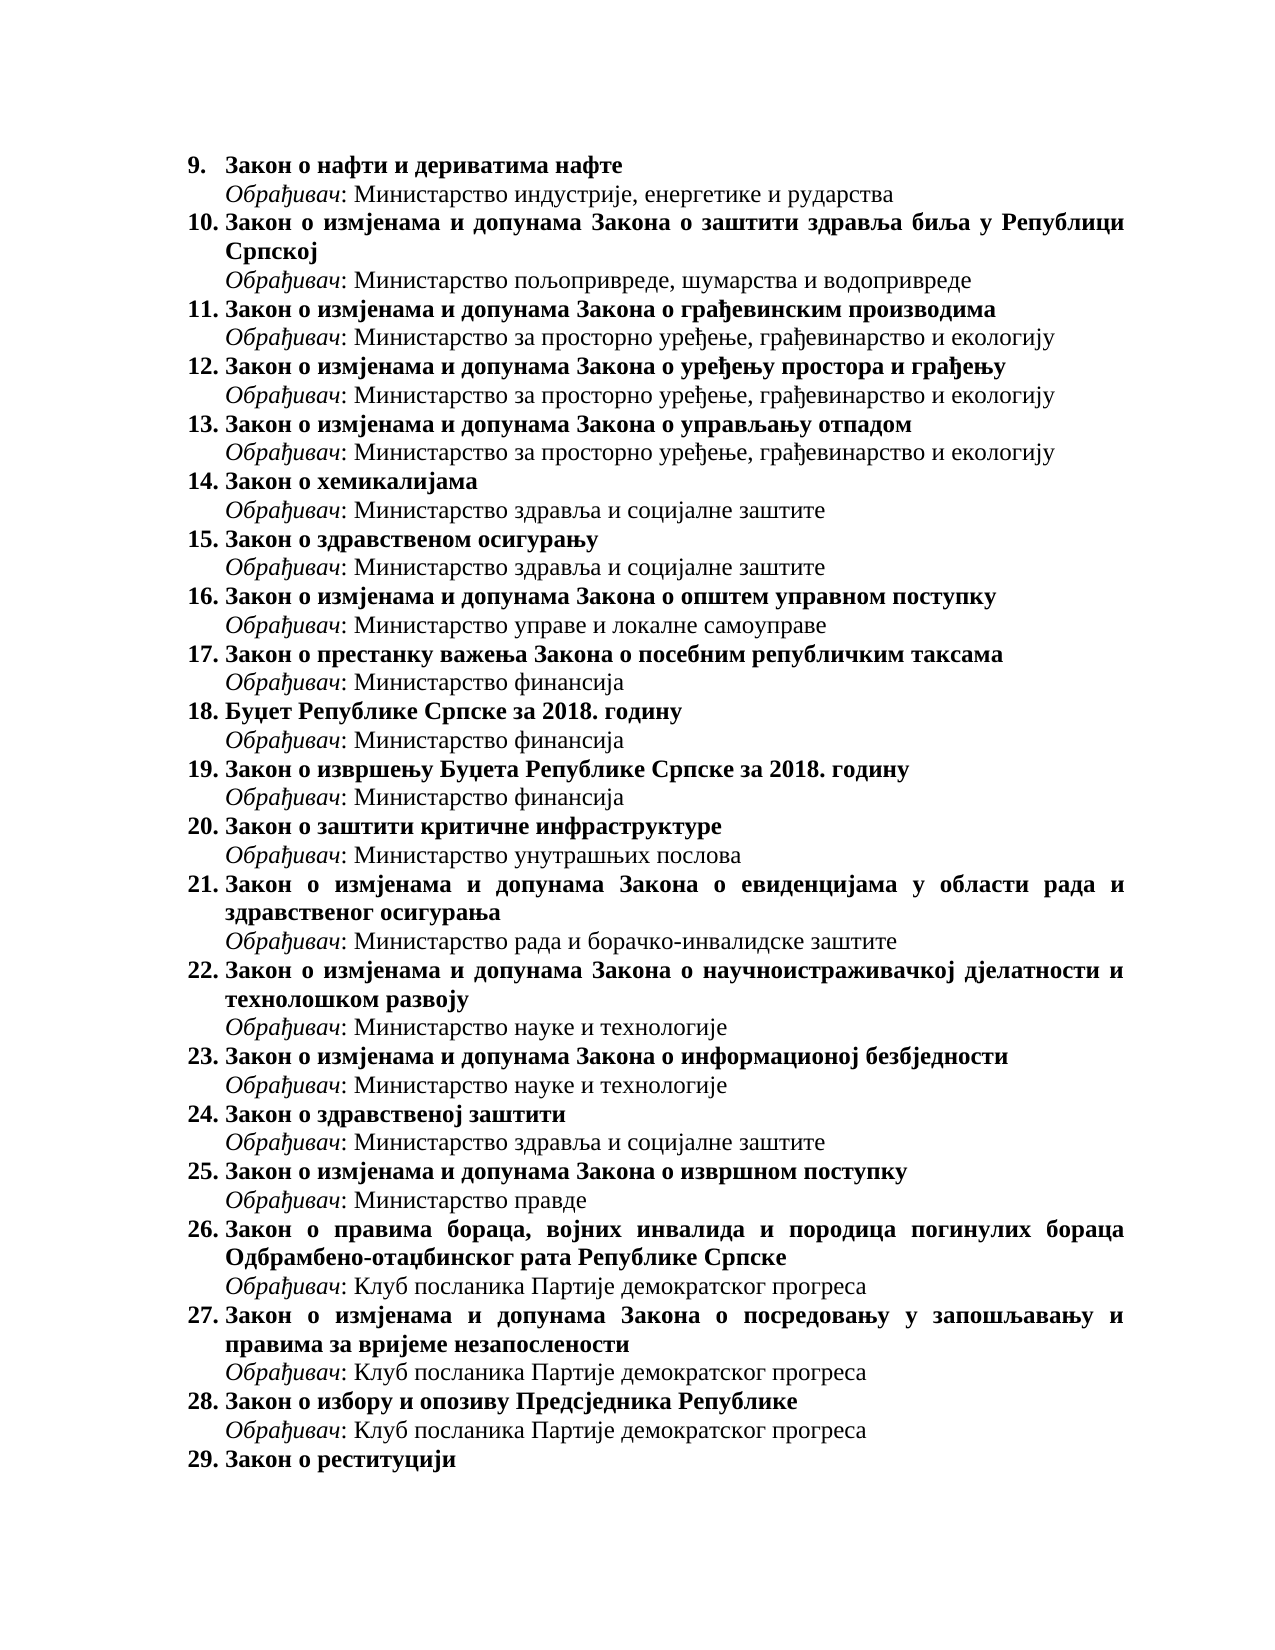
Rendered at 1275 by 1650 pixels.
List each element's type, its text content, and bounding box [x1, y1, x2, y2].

list Закон о измјенама и допунама Закона о управљању отпадом [187, 409, 1125, 437]
list Буџет Републике Српске за 2018. годину [187, 696, 1125, 725]
text Обрађивач: Mинистарство пољопривреде, шумарства и водопривреде [225, 265, 1125, 294]
text Обрађивач: Mинистарство науке и технологије [225, 1012, 1125, 1041]
text Обрађивач: Клуб посланика Партије демократског прогреса [225, 1357, 1125, 1386]
list Закон о избору и опозиву Предсједника Републике [187, 1386, 1125, 1415]
text Обрађивач: Mинистарство здравља и социјалне заштите [225, 495, 1125, 524]
list Закон о нафти и дериватима нафте [187, 150, 1125, 179]
list Закон о хемикалијама [187, 466, 1125, 495]
list Закон о измјенама и допунама Закона о информационој безбједности [187, 1041, 1125, 1070]
text Обрађивач: Mинистарство управе и локалне самоуправе [225, 610, 1125, 639]
list Закон о измјенама и допунама Закона о општем управном поступку [187, 581, 1125, 610]
text Обрађивач: Mинистарство за просторно уређење, грађевинарство и екологију [225, 322, 1125, 351]
text Обрађивач: Mинистарство правде [225, 1185, 1125, 1214]
text Обрађивач: Mинистарство унутрашњих послова [225, 840, 1125, 869]
list Закон о измјенама и допунама Закона о грађевинским производима [187, 294, 1125, 322]
list Закон о престанку важења Закона о посебним републичким таксама [187, 639, 1072, 667]
list Закон о измјенама и допунама Закона о извршном поступку [187, 1156, 1125, 1185]
list Закон о измјенама и допунама Закона о научноистраживачкој дјелатности и технолошком развоју [187, 955, 1125, 1012]
list Закон о правима бораца, војних инвалида и породица погинулих бораца Одбрамбено-отаџбинског рата Републике Српске [187, 1214, 1125, 1271]
text Обрађивач: Mинистарство индустрије, енергетике и рударства [225, 179, 1125, 207]
text Обрађивач: Mинистарство за просторно уређење, грађевинарство и екологију [225, 437, 1125, 466]
text Обрађивач: Клуб посланика Партије демократског прогреса [225, 1271, 1125, 1300]
list Закон о измјенама и допунама Закона о евиденцијама у области рада и здравственог осигурања [187, 869, 1125, 926]
text Обрађивач: Mинистарство здравља и социјалне заштите [225, 552, 1125, 581]
text Обрађивач: Mинистарство финансија [225, 782, 1125, 811]
text Обрађивач: Mинистарство финансија [225, 725, 1125, 754]
text Обрађивач: Mинистарство здравља и социјалне заштите [225, 1127, 1125, 1156]
list Закон о реституцији [187, 1444, 1125, 1472]
list Закон о извршењу Буџета Републике Српске за 2018. годину [187, 754, 1072, 782]
list Закон о измјенама и допунама Закона о посредовању у запошљавању и правима за вријеме незапослености [187, 1300, 1125, 1357]
list Закон о заштити критичне инфраструктуре [187, 811, 1125, 840]
text Обрађивач: Mинистарство рада и борачко-инвалидске заштите [225, 926, 1125, 955]
list Закон о здравственом осигурању [187, 524, 1125, 552]
text Обрађивач: Mинистарство науке и технологије [225, 1070, 1125, 1099]
list Закон о измјенама и допунама Закона о заштити здравља биља у Републици Српској [187, 207, 1125, 265]
text Обрађивач: Mинистарство финансија [225, 667, 1125, 696]
text Обрађивач: Клуб посланика Партије демократског прогреса [225, 1415, 1125, 1444]
list Закон о измјенама и допунама Закона о уређењу простора и грађењу [187, 351, 1125, 380]
text Обрађивач: Mинистарство за просторно уређење, грађевинарство и екологију [225, 380, 1125, 409]
list Закон о здравственој заштити [187, 1099, 1125, 1127]
